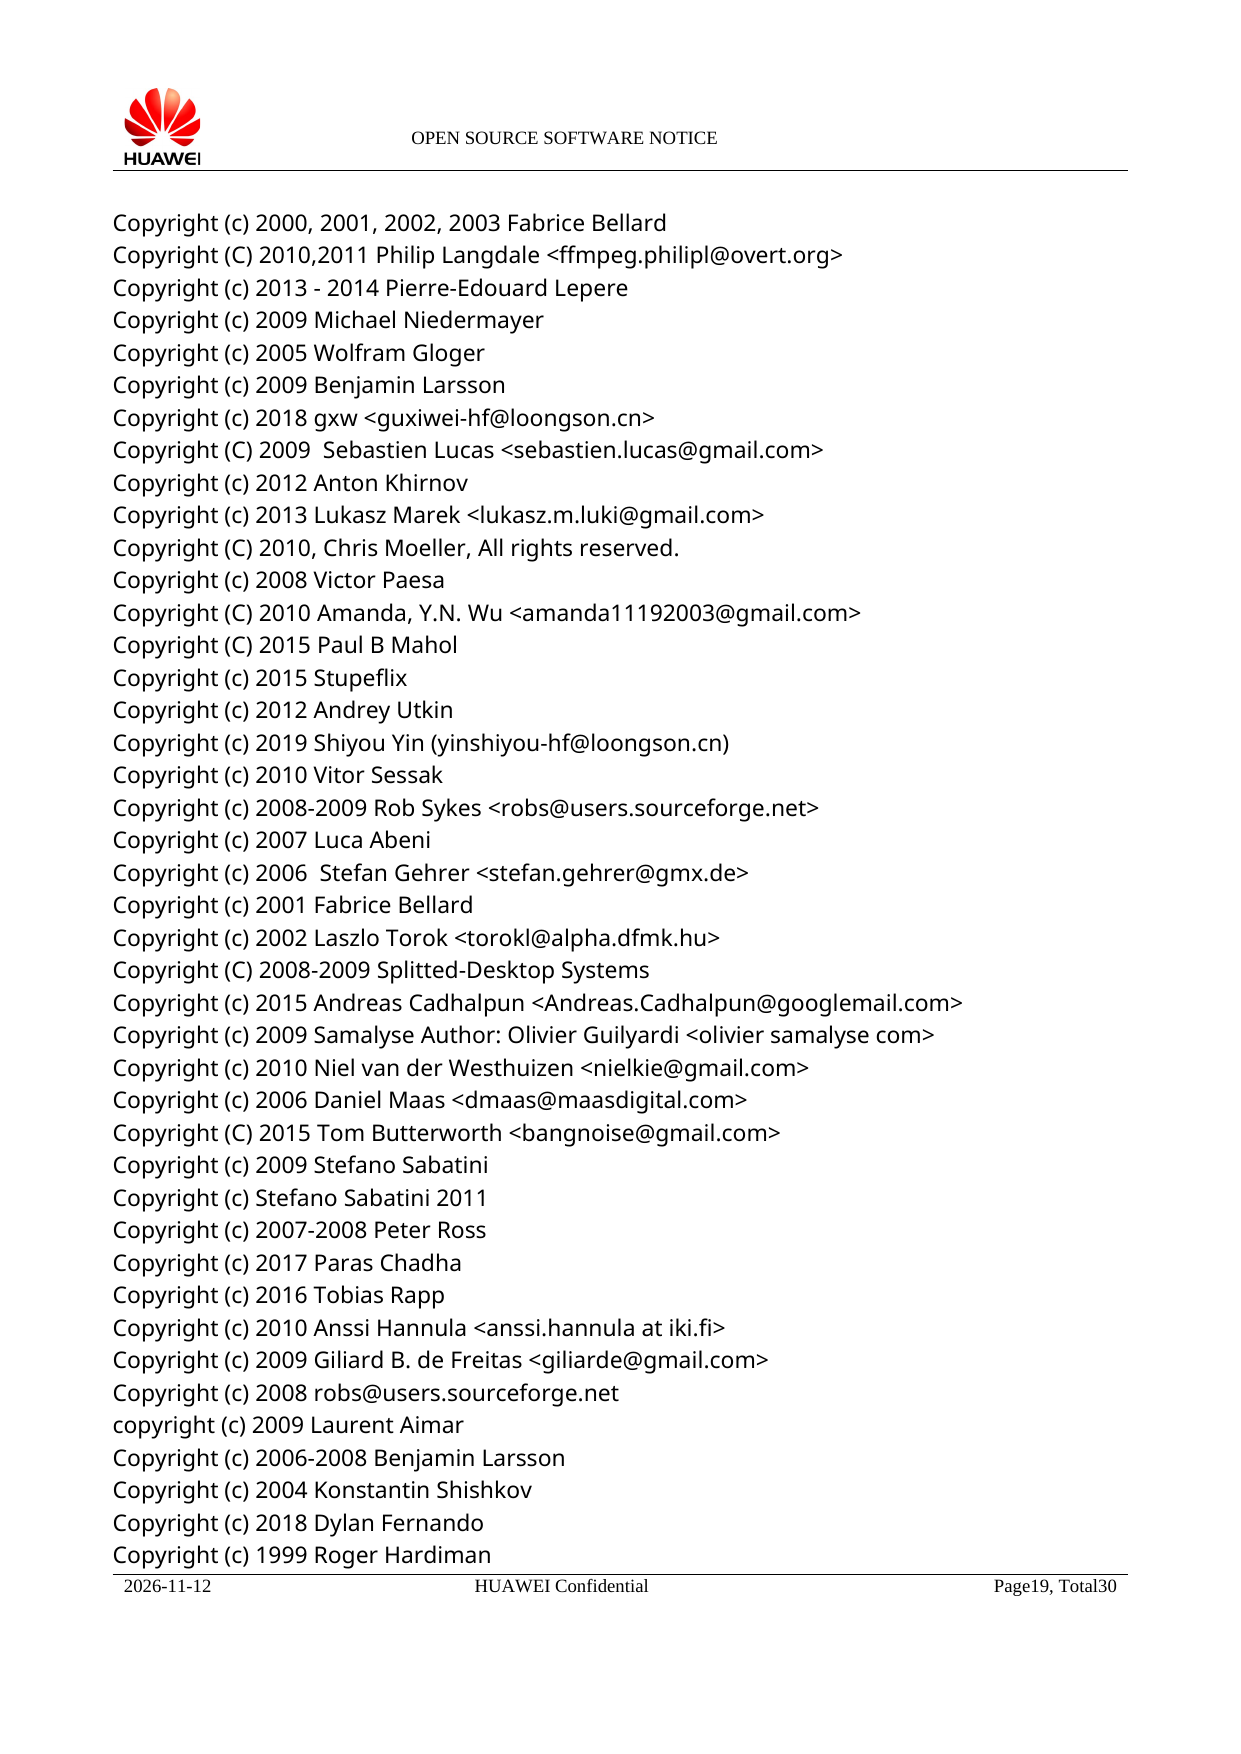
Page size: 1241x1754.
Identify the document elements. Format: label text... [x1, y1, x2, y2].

picture [124, 88, 201, 165]
